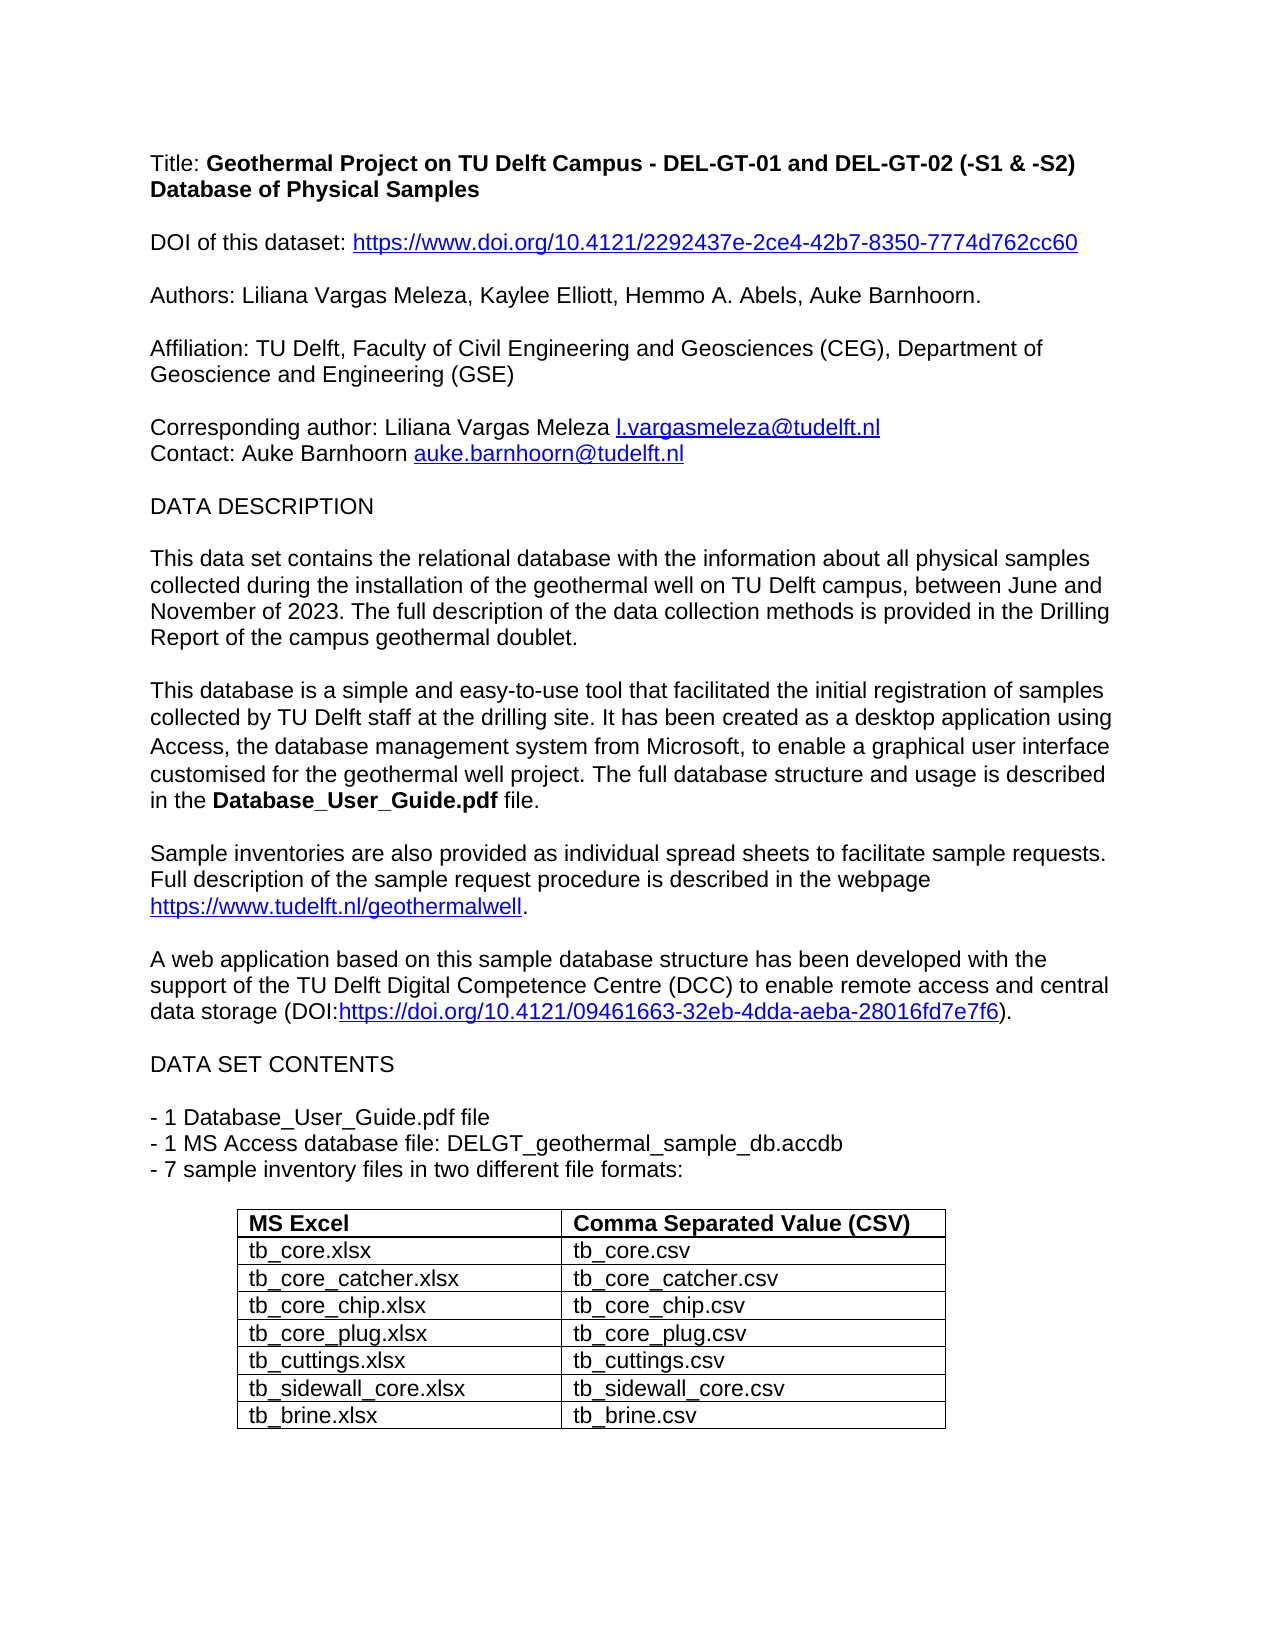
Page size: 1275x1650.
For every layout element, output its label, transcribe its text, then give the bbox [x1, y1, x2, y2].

table_cell tb_core.xlsx [238, 1238, 561, 1264]
text Authors: Liliana Vargas Meleza, Kaylee Elliott, Hemmo A. Abels, Auke Barnhoorn. [150, 282, 1125, 308]
table_cell tb_cuttings.csv [562, 1347, 945, 1373]
table_cell tb_brine.csv [562, 1402, 945, 1428]
text Title: Geothermal Project on TU Delft Campus - DEL-GT-01 and DEL-GT-02 (-S1 & -S2) Database of Physical Samples [150, 150, 1125, 203]
text Affiliation: TU Delft, Faculty of Civil Engineering and Geosciences (CEG), Department of Geoscience and Engineering (GSE) [150, 334, 1125, 387]
text This database is a simple and easy-to-use tool that facilitated the initial registration of samples collected by TU Delft staff at the drilling site. It has been created as a desktop application using Access, the database management system from Microsoft, to enable a graphical user interface customised for the geothermal well project. The full database structure and usage is described in the Database_User_Guide.pdf file. [150, 677, 1125, 814]
text DATA DESCRIPTION [150, 493, 1125, 519]
text This data set contains the relational database with the information about all physical samples collected during the installation of the geothermal well on TU Delft campus, between June and November of 2023. The full description of the data collection methods is provided in the Drilling Report of the campus geothermal doublet. [150, 545, 1125, 651]
text - 1 MS Access database file: DELGT_geothermal_sample_db.accdb [150, 1130, 1125, 1156]
text - 1 Database_User_Guide.pdf file [150, 1104, 1125, 1130]
text Corresponding author: Liliana Vargas Meleza l.vargasmeleza@tudelft.nl [150, 413, 1125, 440]
table_cell tb_core_catcher.xlsx [238, 1265, 561, 1291]
table_cell tb_core_plug.csv [562, 1320, 945, 1346]
text DOI of this dataset: https://www.doi.org/10.4121/2292437e-2ce4-42b7-8350-7774d762cc60 [150, 229, 1125, 255]
table_header Comma Separated Value (CSV) [562, 1210, 945, 1236]
table_cell tb_brine.xlsx [238, 1402, 561, 1428]
table_cell tb_cuttings.xlsx [238, 1347, 561, 1373]
table_cell tb_core_chip.xlsx [238, 1292, 561, 1319]
table_header MS Excel [238, 1210, 561, 1236]
table_cell tb_core_plug.xlsx [238, 1320, 561, 1346]
table_cell tb_core_catcher.csv [562, 1265, 945, 1291]
text A web application based on this sample database structure has been developed with the support of the TU Delft Digital Competence Centre (DCC) to enable remote access and central data storage (DOI:https://doi.org/10.4121/09461663-32eb-4dda-aeba-28016fd7e7f6). [150, 946, 1125, 1024]
text Sample inventories are also provided as individual spread sheets to facilitate sample requests. Full description of the sample request procedure is described in the webpage https://www.tudelft.nl/geothermalwell. [150, 840, 1125, 919]
table_cell tb_sidewall_core.csv [562, 1375, 945, 1401]
table_cell tb_core.csv [562, 1238, 945, 1264]
text Contact: Auke Barnhoorn auke.barnhoorn@tudelft.nl [150, 440, 1125, 466]
table_cell tb_core_chip.csv [562, 1292, 945, 1319]
text DATA SET CONTENTS [150, 1051, 1125, 1077]
table_cell tb_sidewall_core.xlsx [238, 1375, 561, 1401]
text - 7 sample inventory files in two different file formats: [150, 1156, 1125, 1183]
